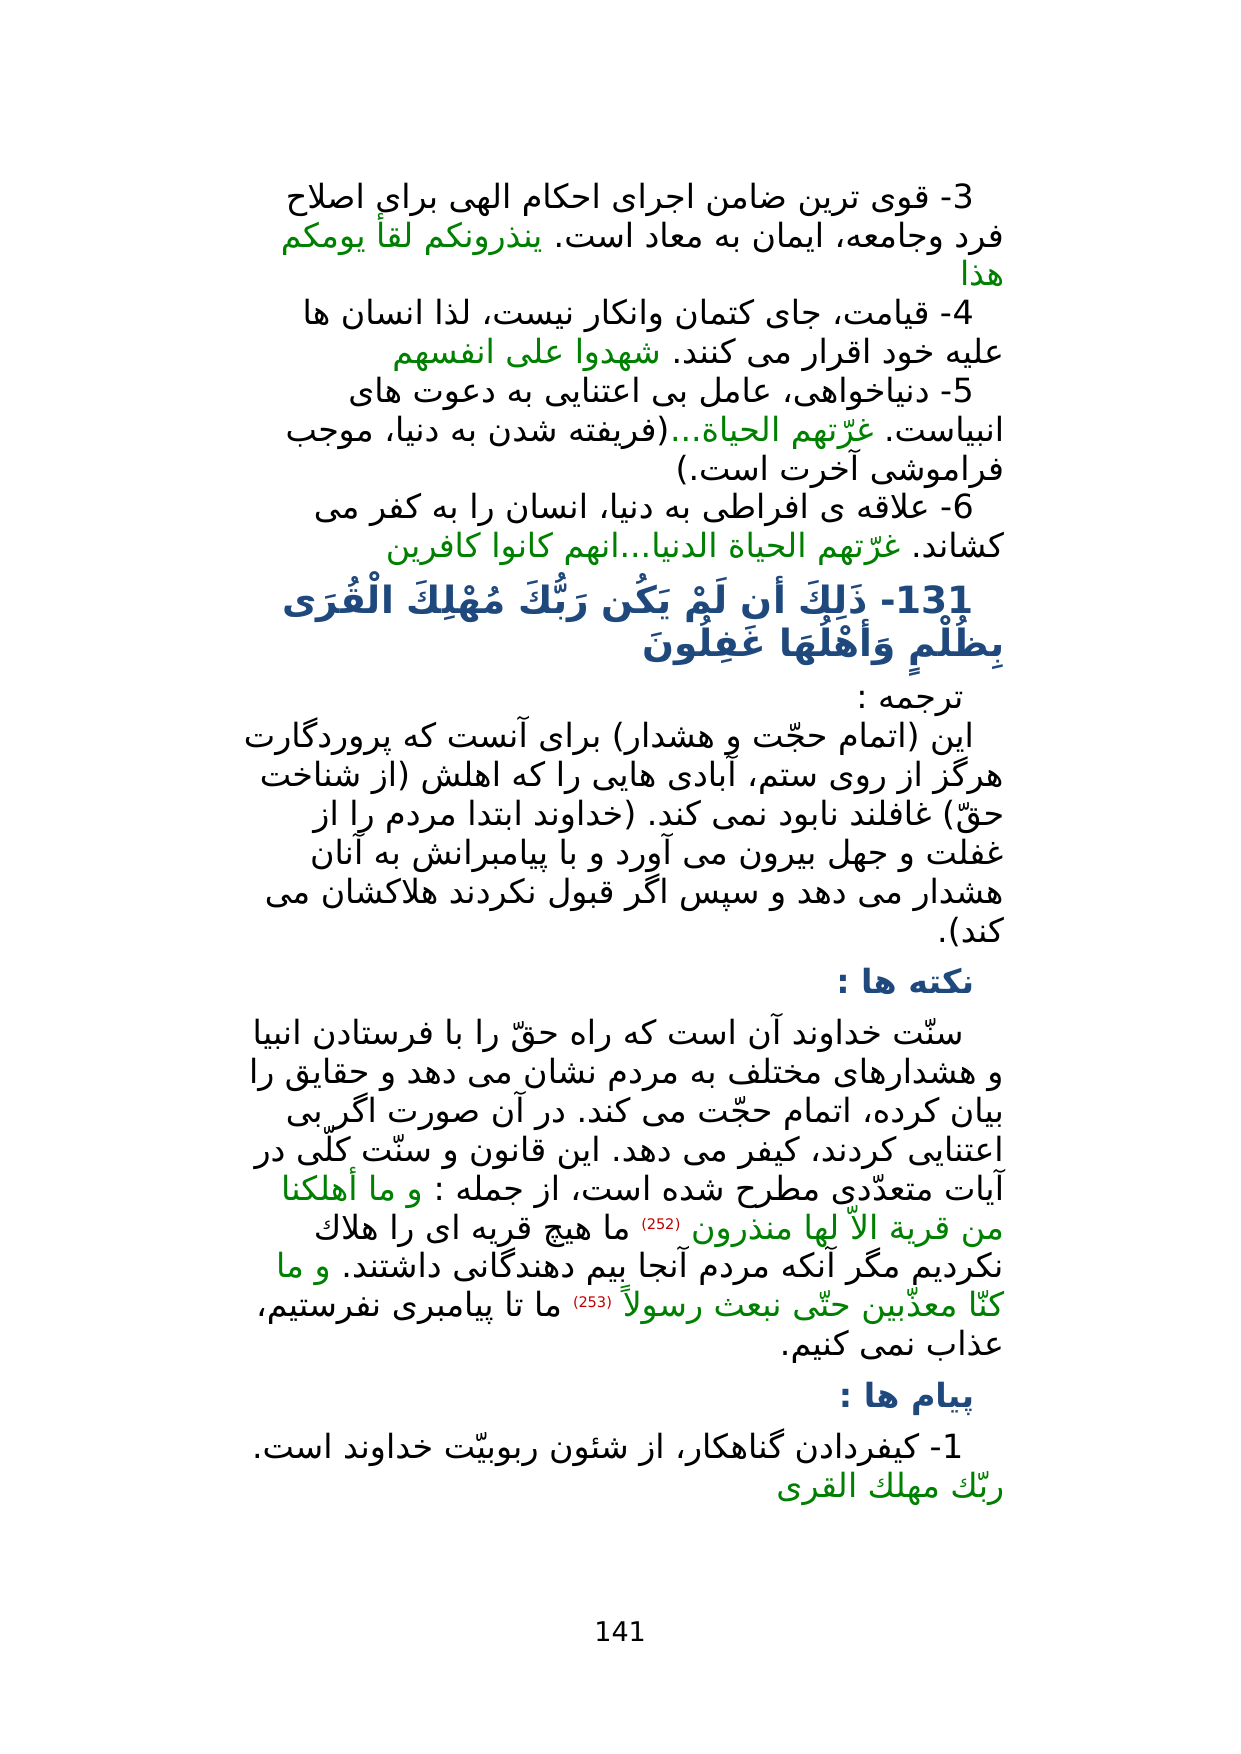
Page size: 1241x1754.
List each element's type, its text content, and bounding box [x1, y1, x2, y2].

text 5- دنياخواهى، عامل بى اعتنايى به دعوت هاى انبياست. غرّتهم الحياة...(فريفته شدن به دنيا، موجب فراموشى آخرت است.) [236, 371, 1004, 488]
text 1- كيفردادن گناهكار، از شئون ربوبيّت خداوند است. ربّك مهلك القرى [236, 1427, 1004, 1505]
text سنّت خداوند آن است كه راه حقّ را با فرستادن انبيا و هشدارهاى مختلف به مردم نشان مى دهد و حقايق را بيان كرده، اتمام حجّت مى كند. در آن صورت اگر بى اعتنايى كردند، كيفر مى دهد. اين قانون و سنّت كلّى در آيات متعدّدى مطرح شده است، از جمله : و ما أهلكنا من قرية الاّ لها منذرون (252) ما هيچ قريه اى را هلاك نكرديم مگر آنكه مردم آنجا بيم دهندگانى داشتند. و ما كنّا معذّبين حتّى نبعث رسولاً (253) ما تا پيامبرى نفرستيم، عذاب نمى كنيم. [236, 1014, 1004, 1363]
text ترجمه : [236, 678, 1004, 717]
subtitle 131- ذَلِكَ أن لَمْ يَكُن رَبُّكَ مُهْلِكَ الْقُرَى بِظُلْمٍ وَأهْلُهَا غَفِلُونَ [236, 578, 1004, 666]
text 6- علاقه ى افراطى به دنيا، انسان را به كفر مى كشاند. غرّتهم الحياة الدنيا...انهم كانوا كافرين [236, 488, 1004, 566]
subtitle نكته ها : [236, 962, 1004, 1001]
text 4- قيامت، جاى كتمان وانكار نيست، لذا انسان ها عليه خود اقرار مى كنند. شهدوا على انفسهم [236, 294, 1004, 371]
subtitle پيام ها : [236, 1376, 1004, 1415]
text 3- قوى ترين ضامن اجراى احكام الهى براى اصلاح فرد وجامعه، ايمان به معاد است. ينذرونكم لقأ يومكم هذا [236, 177, 1004, 294]
text اين (اتمام حجّت و هشدار) براى آنست كه پروردگارت هرگز از روى ستم، آبادى هايى را كه اهلش (از شناخت حقّ) غافلند نابود نمى كند. (خداوند ابتدا مردم را از غفلت و جهل بيرون مى آورد و با پيامبرانش به آنان هشدار مى دهد و سپس اگر قبول نكردند هلاكشان مى كند). [236, 717, 1004, 950]
